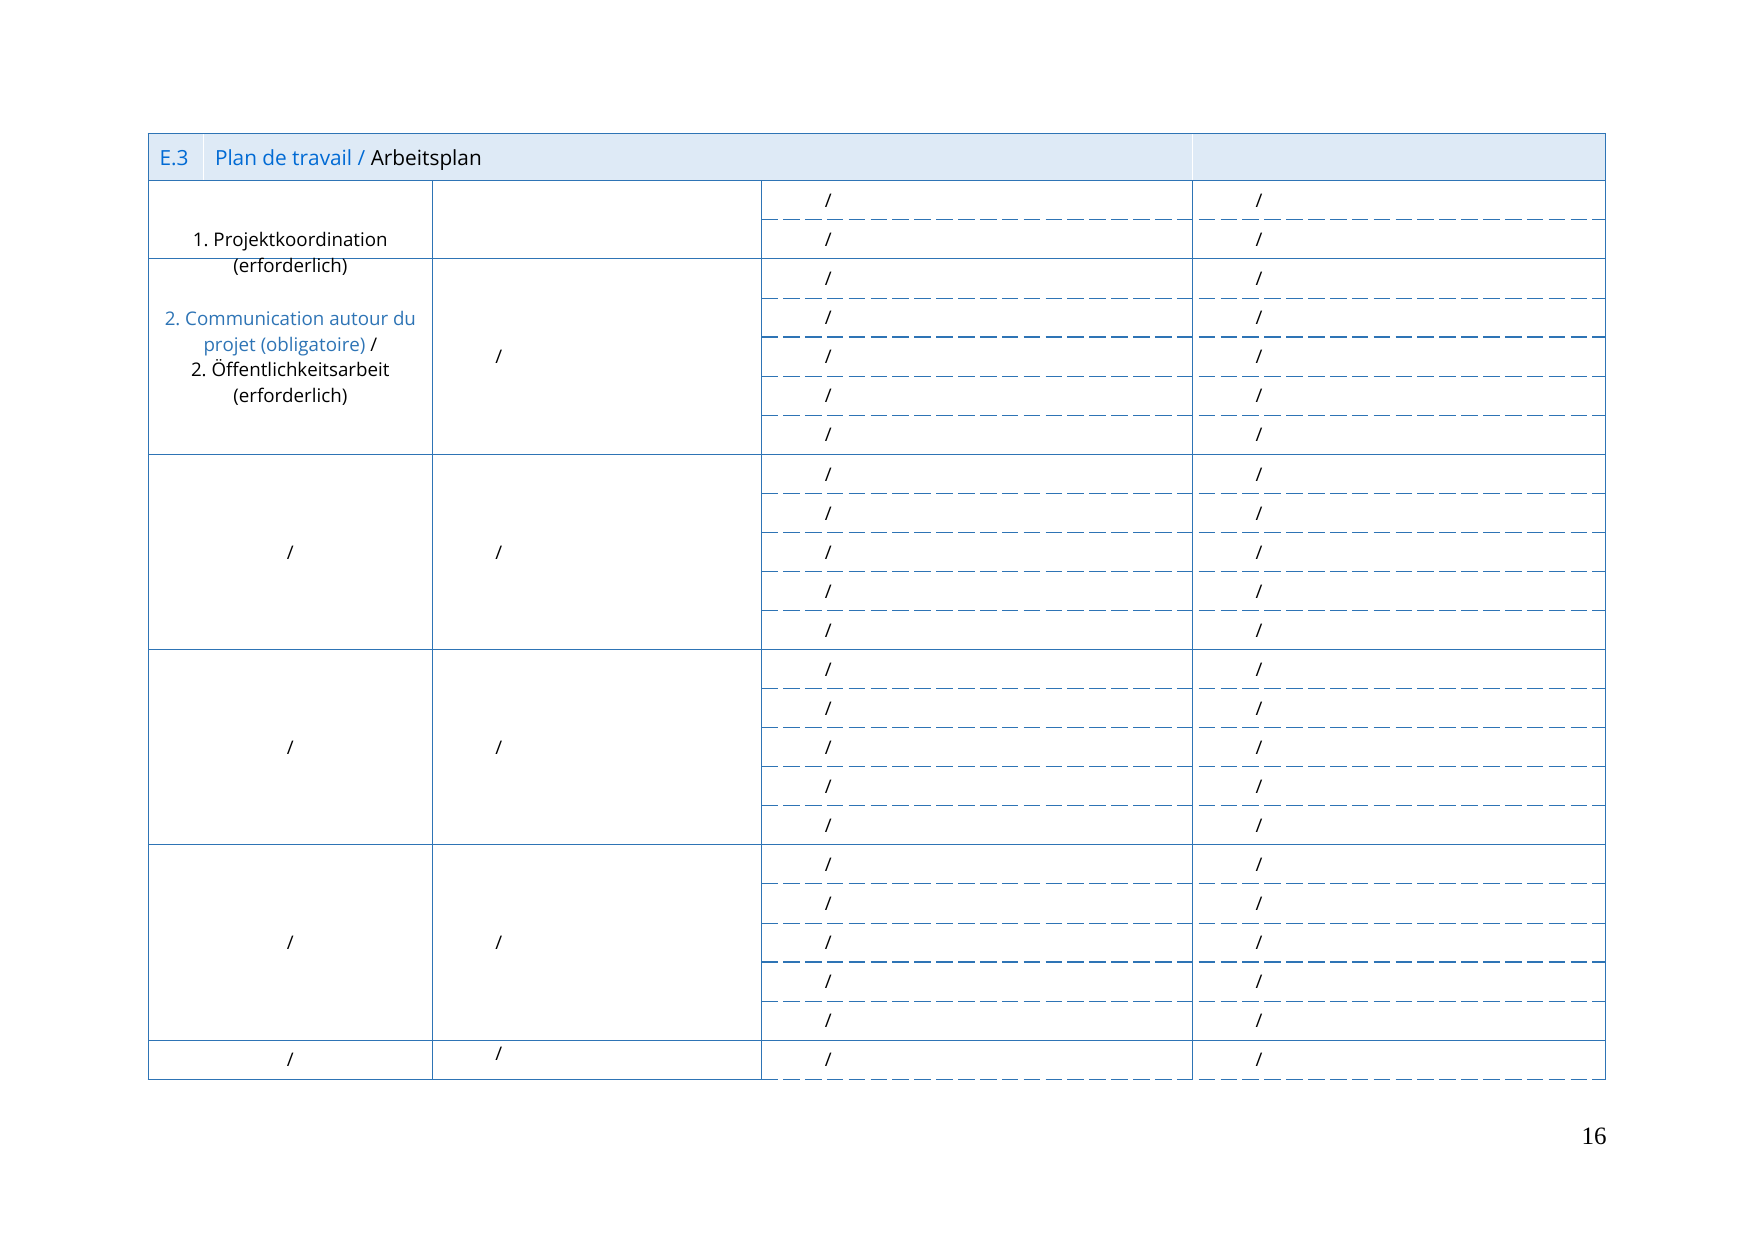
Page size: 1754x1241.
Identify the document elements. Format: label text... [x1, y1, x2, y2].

table_cell / [433, 845, 761, 1039]
table_cell / [1193, 376, 1605, 414]
table_cell / [1193, 1041, 1605, 1079]
table_cell / [762, 259, 1192, 297]
table_cell / [149, 455, 432, 649]
table_cell / [762, 961, 1192, 1001]
table_cell / [1193, 650, 1605, 688]
table_cell / [762, 923, 1192, 961]
table_cell / [149, 845, 432, 1039]
table_cell / [762, 805, 1192, 844]
table_cell / [762, 336, 1192, 376]
table_cell / [762, 650, 1192, 688]
table_cell / [1193, 336, 1605, 376]
table_cell / [433, 650, 761, 844]
table_cell / [1193, 688, 1605, 727]
table_cell / [1193, 845, 1605, 883]
table_cell / [1193, 181, 1605, 219]
table_cell 2. Communication autour du projet (obligatoire) / 2. Öffentlichkeitsarbeit (erforderlich) [149, 259, 432, 454]
table_cell / [1193, 298, 1605, 336]
table_cell / [1193, 415, 1605, 454]
table_cell / [1193, 961, 1605, 1001]
table_cell / [762, 532, 1192, 571]
table_header [1193, 134, 1605, 180]
table_cell / [762, 455, 1192, 493]
table_cell / [149, 650, 432, 844]
table_cell / [762, 845, 1192, 883]
table_cell / [1193, 727, 1605, 766]
table_cell / [762, 571, 1192, 610]
table_cell / [1193, 455, 1605, 493]
table_cell / [1193, 259, 1605, 297]
table_cell / [762, 688, 1192, 727]
table_cell / [1193, 766, 1605, 805]
table_cell / [762, 493, 1192, 532]
table_cell / [1193, 532, 1605, 571]
table_cell / [149, 1041, 432, 1079]
table_cell / [1193, 1001, 1605, 1039]
table_cell / [433, 1041, 761, 1079]
table_cell / [1193, 571, 1605, 610]
table_cell / [762, 766, 1192, 805]
table_cell / [1193, 493, 1605, 532]
table_cell / [762, 727, 1192, 766]
table_cell / [762, 219, 1192, 258]
table_cell / [1193, 923, 1605, 961]
table_cell / [762, 181, 1192, 219]
table_cell / [762, 1041, 1192, 1079]
table_cell / [1193, 610, 1605, 649]
table_cell / [762, 298, 1192, 336]
table_cell / [762, 415, 1192, 454]
table_header Plan de travail / Arbeitsplan [204, 134, 1192, 180]
table_cell / [762, 610, 1192, 649]
table_cell / [762, 376, 1192, 414]
table_cell / [433, 455, 761, 649]
table_cell / [1193, 805, 1605, 844]
table_cell / [762, 1001, 1192, 1039]
table_cell / [1193, 883, 1605, 922]
table_cell / [433, 259, 761, 454]
table_header E.3 [149, 134, 203, 180]
table_cell / [762, 883, 1192, 922]
table_cell / [1193, 219, 1605, 258]
